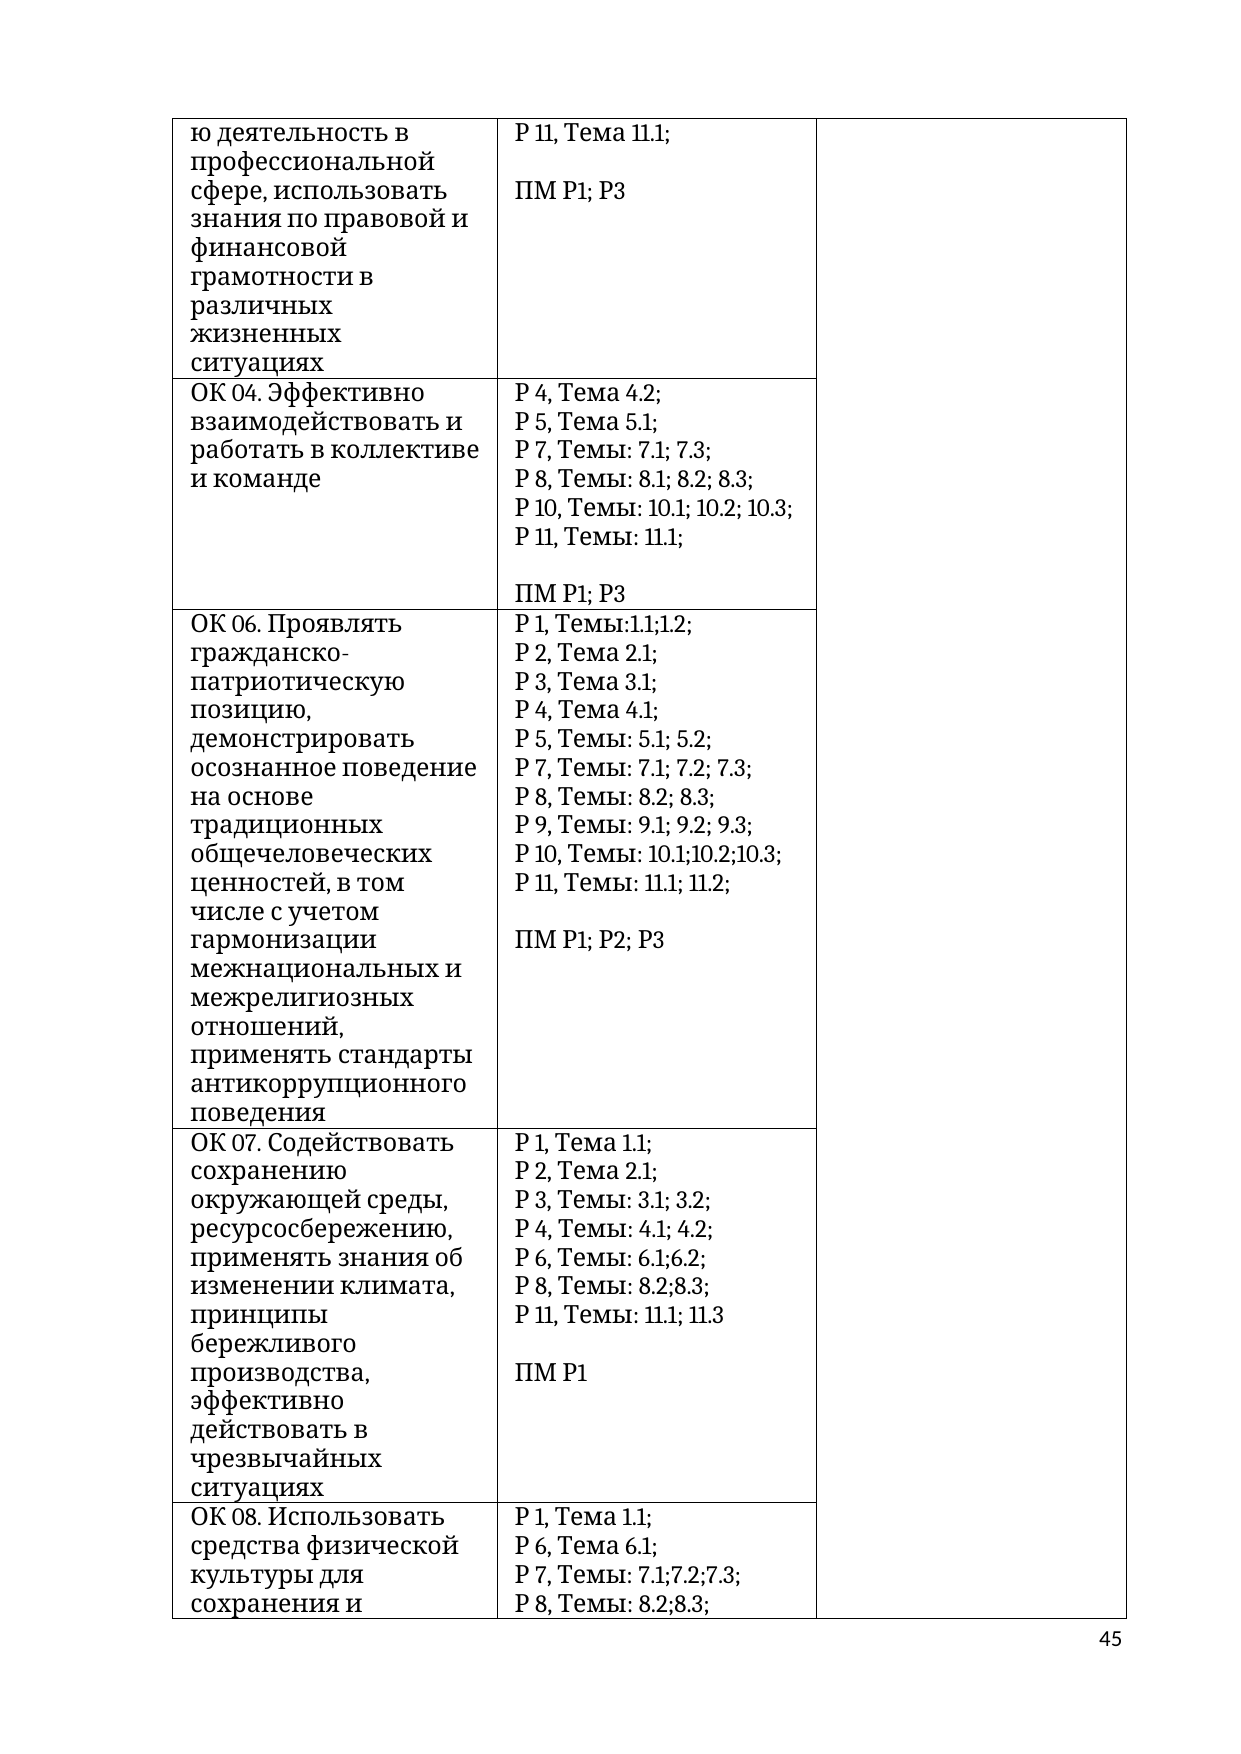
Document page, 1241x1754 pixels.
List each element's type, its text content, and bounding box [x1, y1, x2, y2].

table_cell ОК 06. Проявлять гражданско-патриотическую позицию, демонстрировать осознанное поведение на основе традиционных общечеловеческих ценностей, в том числе с учетом гармонизации межнациональных и межрелигиозных отношений, применять стандарты антикоррупционного поведения [173, 610, 497, 1127]
table_cell ОК 07. Содействовать сохранению окружающей среды, ресурсосбережению, применять знания об изменении климата, принципы бережливого производства, эффективно действовать в чрезвычайных ситуациях [173, 1129, 497, 1502]
table_cell Р 1, Тема 1.1; Р 2, Тема 2.1; Р 3, Темы: 3.1; 3.2; Р 4, Темы: 4.1; 4.2; Р 6, Темы: 6.1;6.2; Р 8, Темы: 8.2;8.3; Р 11, Темы: 11.1; 11.3 ПМ Р1 [498, 1129, 816, 1502]
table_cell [173, 119, 497, 378]
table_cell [173, 1503, 497, 1618]
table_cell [498, 1503, 816, 1618]
table_cell Р 4, Тема 4.2; Р 5, Тема 5.1; Р 7, Темы: 7.1; 7.3; Р 8, Темы: 8.1; 8.2; 8.3; Р 10, Темы: 10.1; 10.2; 10.3; Р 11, Темы: 11.1; ПМ Р1; Р3 [498, 379, 816, 609]
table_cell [498, 119, 816, 378]
table_cell ОК 04. Эффективно взаимодействовать и работать в коллективе и команде [173, 379, 497, 609]
table_cell Р 1, Темы:1.1;1.2; Р 2, Тема 2.1; Р 3, Тема 3.1; Р 4, Тема 4.1; Р 5, Темы: 5.1; 5.2; Р 7, Темы: 7.1; 7.2; 7.3; Р 8, Темы: 8.2; 8.3; Р 9, Темы: 9.1; 9.2; 9.3; Р 10, Темы: 10.1;10.2;10.3; Р 11, Темы: 11.1; 11.2; ПМ Р1; Р2; Р3 [498, 610, 816, 1127]
